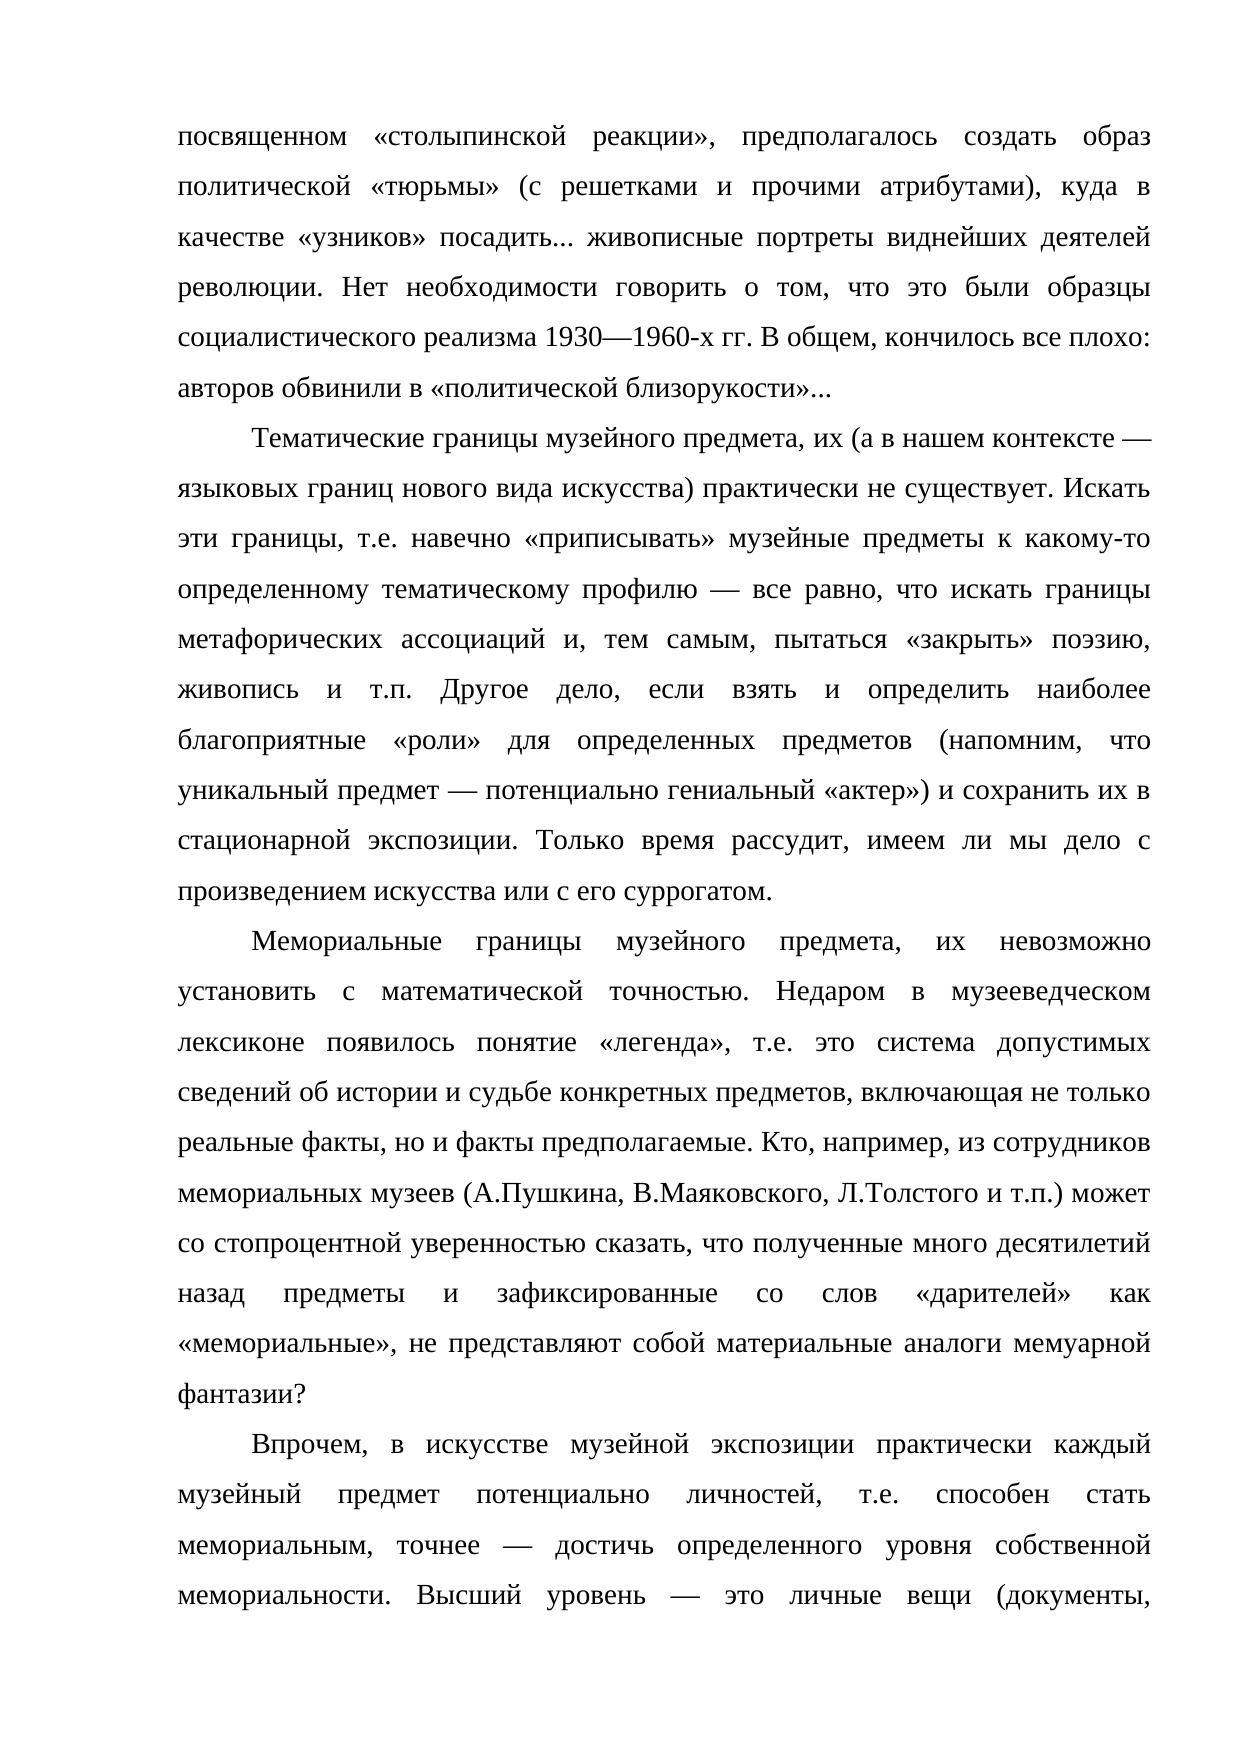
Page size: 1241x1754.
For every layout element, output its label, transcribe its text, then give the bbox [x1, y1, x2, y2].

text Мемориальные границы музейного предмета, их невозможно установить с математической точностью. Недаром в музееведческом лексиконе появилось понятие «легенда», т.е. это система допустимых сведений об истории и судьбе конкретных предметов, включающая не только реальные факты, но и факты предполагаемые. Кто, например, из сотрудников мемориальных музеев (А.Пушкина, В.Маяковского, Л.Толстого и т.п.) может со стопроцентной уверенностью сказать, что полученные много десятилетий назад предметы и зафиксированные со слов «дарителей» как «мемориальные», не представляют собой материальные аналоги мемуарной фантазии? [177, 923, 1152, 1409]
text Тематические границы музейного предмета, их (а в нашем контексте — языковых границ нового вида искусства) практически не существует. Искать эти границы, т.е. навечно «приписывать» музейные предметы к какому-то определенному тематическому профилю — все равно, что искать границы метафорических ассоциаций и, тем самым, пытаться «закрыть» поэзию, живопись и т.п. Другое дело, если взять и определить наиболее благоприятные «роли» для определенных предметов (напомним, что уникальный предмет — потенциально гениальный «актер») и сохранить их в стационарной экспозиции. Только время рассудит, имеем ли мы дело с произведением искусства или с его суррогатом. [177, 420, 1152, 906]
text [177, 1426, 1152, 1611]
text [177, 118, 1152, 403]
